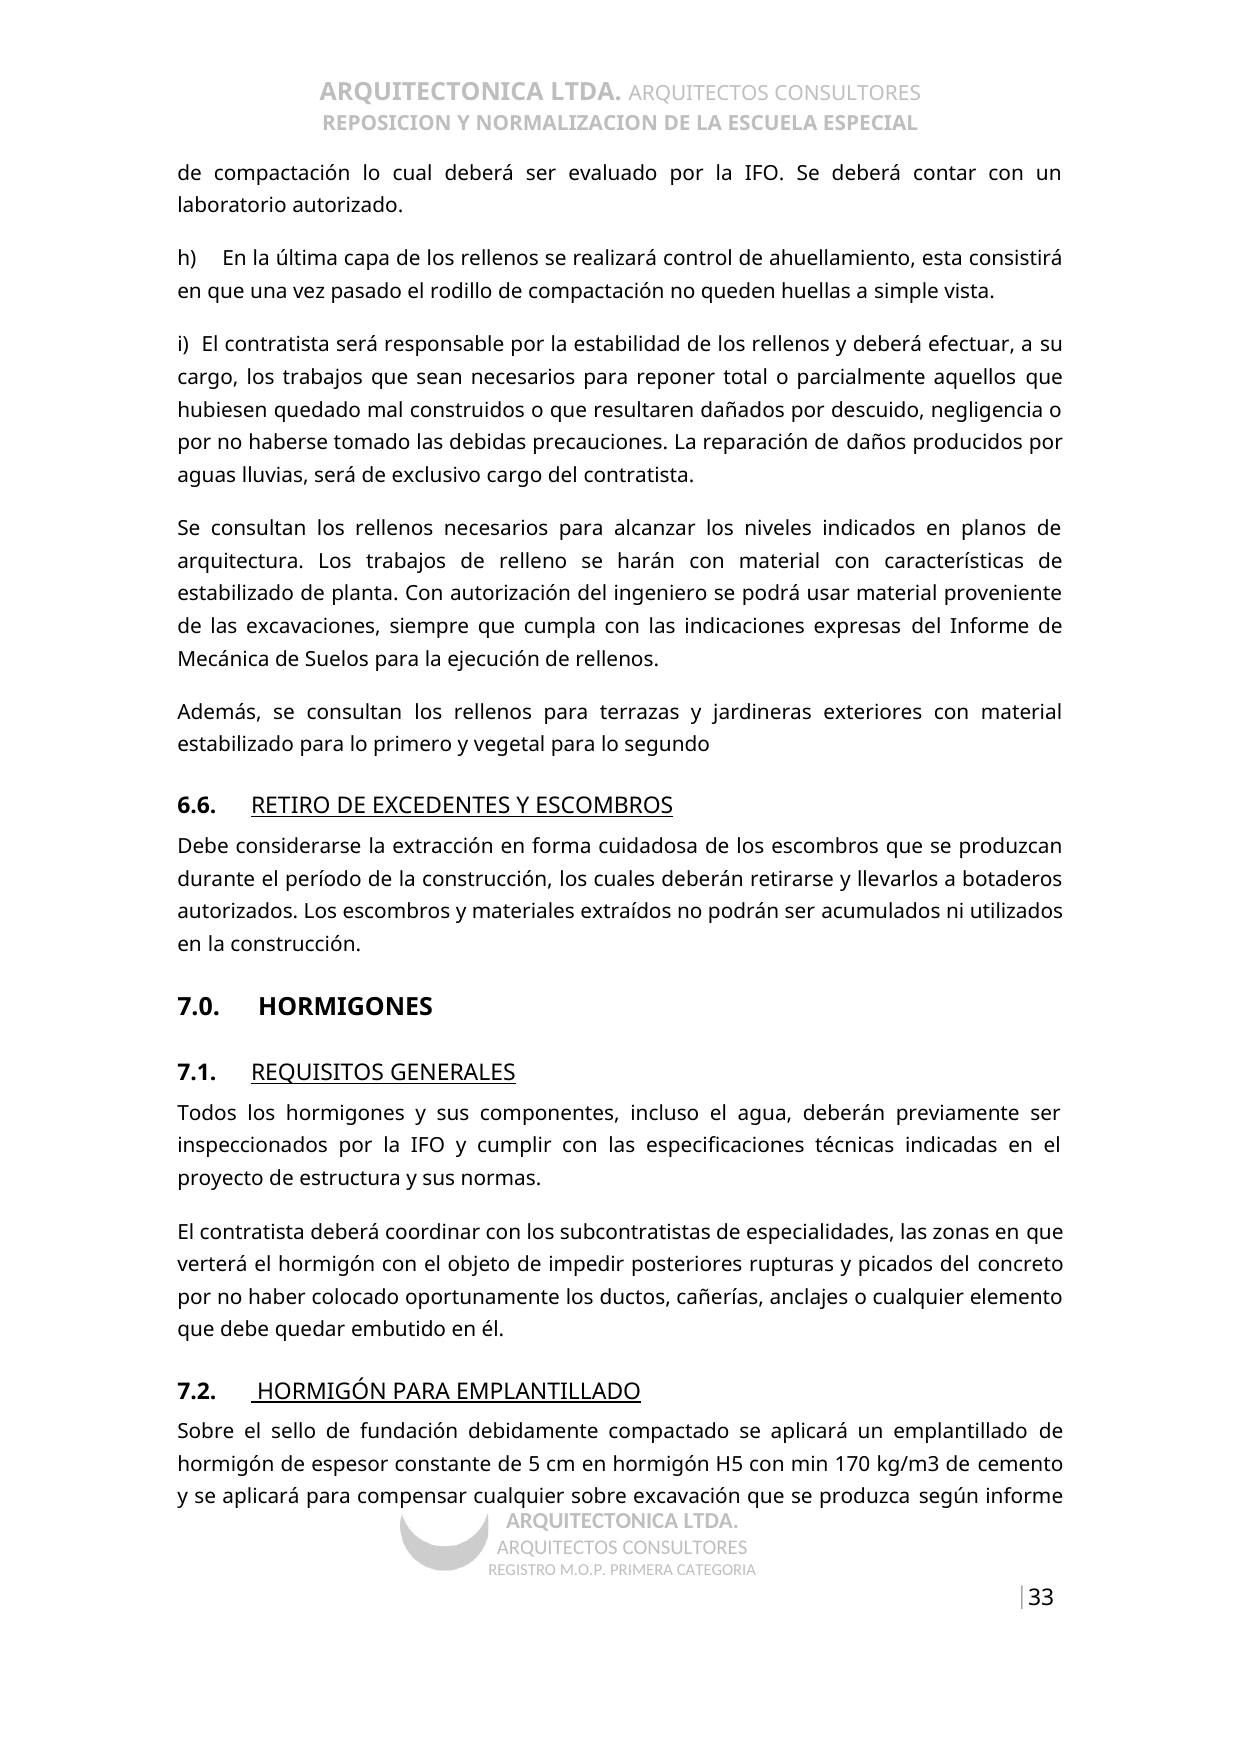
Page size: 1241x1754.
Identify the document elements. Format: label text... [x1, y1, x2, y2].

text Todos los hormigones y sus componentes, incluso el agua, deberán previamente ser inspeccionados por la IFO y cumplir con las especificaciones técnicas indicadas en el proyecto de estructura y sus normas. [177, 1098, 1063, 1192]
list El contratista será responsable por la estabilidad de los rellenos y deberá efectuar, a su cargo, los trabajos que sean necesarios para reponer total o parcialmente aquellos que hubiesen quedado mal construidos o que resultaren dañados por descuido, negligencia o por no haberse tomado las debidas precauciones. La reparación de daños producidos por aguas lluvias, será de exclusivo cargo del contratista. [177, 329, 1063, 488]
list En la última capa de los rellenos se realizará control de ahuellamiento, esta consistirá en que una vez pasado el rodillo de compactación no queden huellas a simple vista. [177, 243, 1063, 304]
text El contratista deberá coordinar con los subcontratistas de especialidades, las zonas en que verterá el hormigón con el objeto de impedir posteriores rupturas y picados del concreto por no haber colocado oportunamente los ductos, cañerías, anclajes o cualquier elemento que debe quedar embutido en él. [177, 1217, 1063, 1343]
picture [399, 1513, 489, 1571]
text de compactación lo cual deberá ser evaluado por la IFO. Se deberá contar con un laboratorio autorizado. [177, 158, 1063, 219]
text Debe considerarse la extracción en forma cuidadosa de los escombros que se produzcan durante el período de la construcción, los cuales deberán retirarse y llevarlos a botaderos autorizados. Los escombros y materiales extraídos no podrán ser acumulados ni utilizados en la construcción. [177, 831, 1063, 957]
subtitle RETIRO DE EXCEDENTES Y ESCOMBROS [177, 789, 1223, 821]
subtitle HORMIGÓN PARA EMPLANTILLADO [177, 1374, 1223, 1406]
subtitle HORMIGONES [177, 989, 1223, 1023]
subtitle REQUISITOS GENERALES [177, 1056, 1223, 1087]
text Se consultan los rellenos necesarios para alcanzar los niveles indicados en planos de arquitectura. Los trabajos de relleno se harán con material con características de estabilizado de planta. Con autorización del ingeniero se podrá usar material proveniente de las excavaciones, siempre que cumpla con las indicaciones expresas del Informe de Mecánica de Suelos para la ejecución de rellenos. [177, 513, 1063, 672]
text Además, se consultan los rellenos para terrazas y jardineras exteriores con material estabilizado para lo primero y vegetal para lo segundo [177, 697, 1063, 758]
